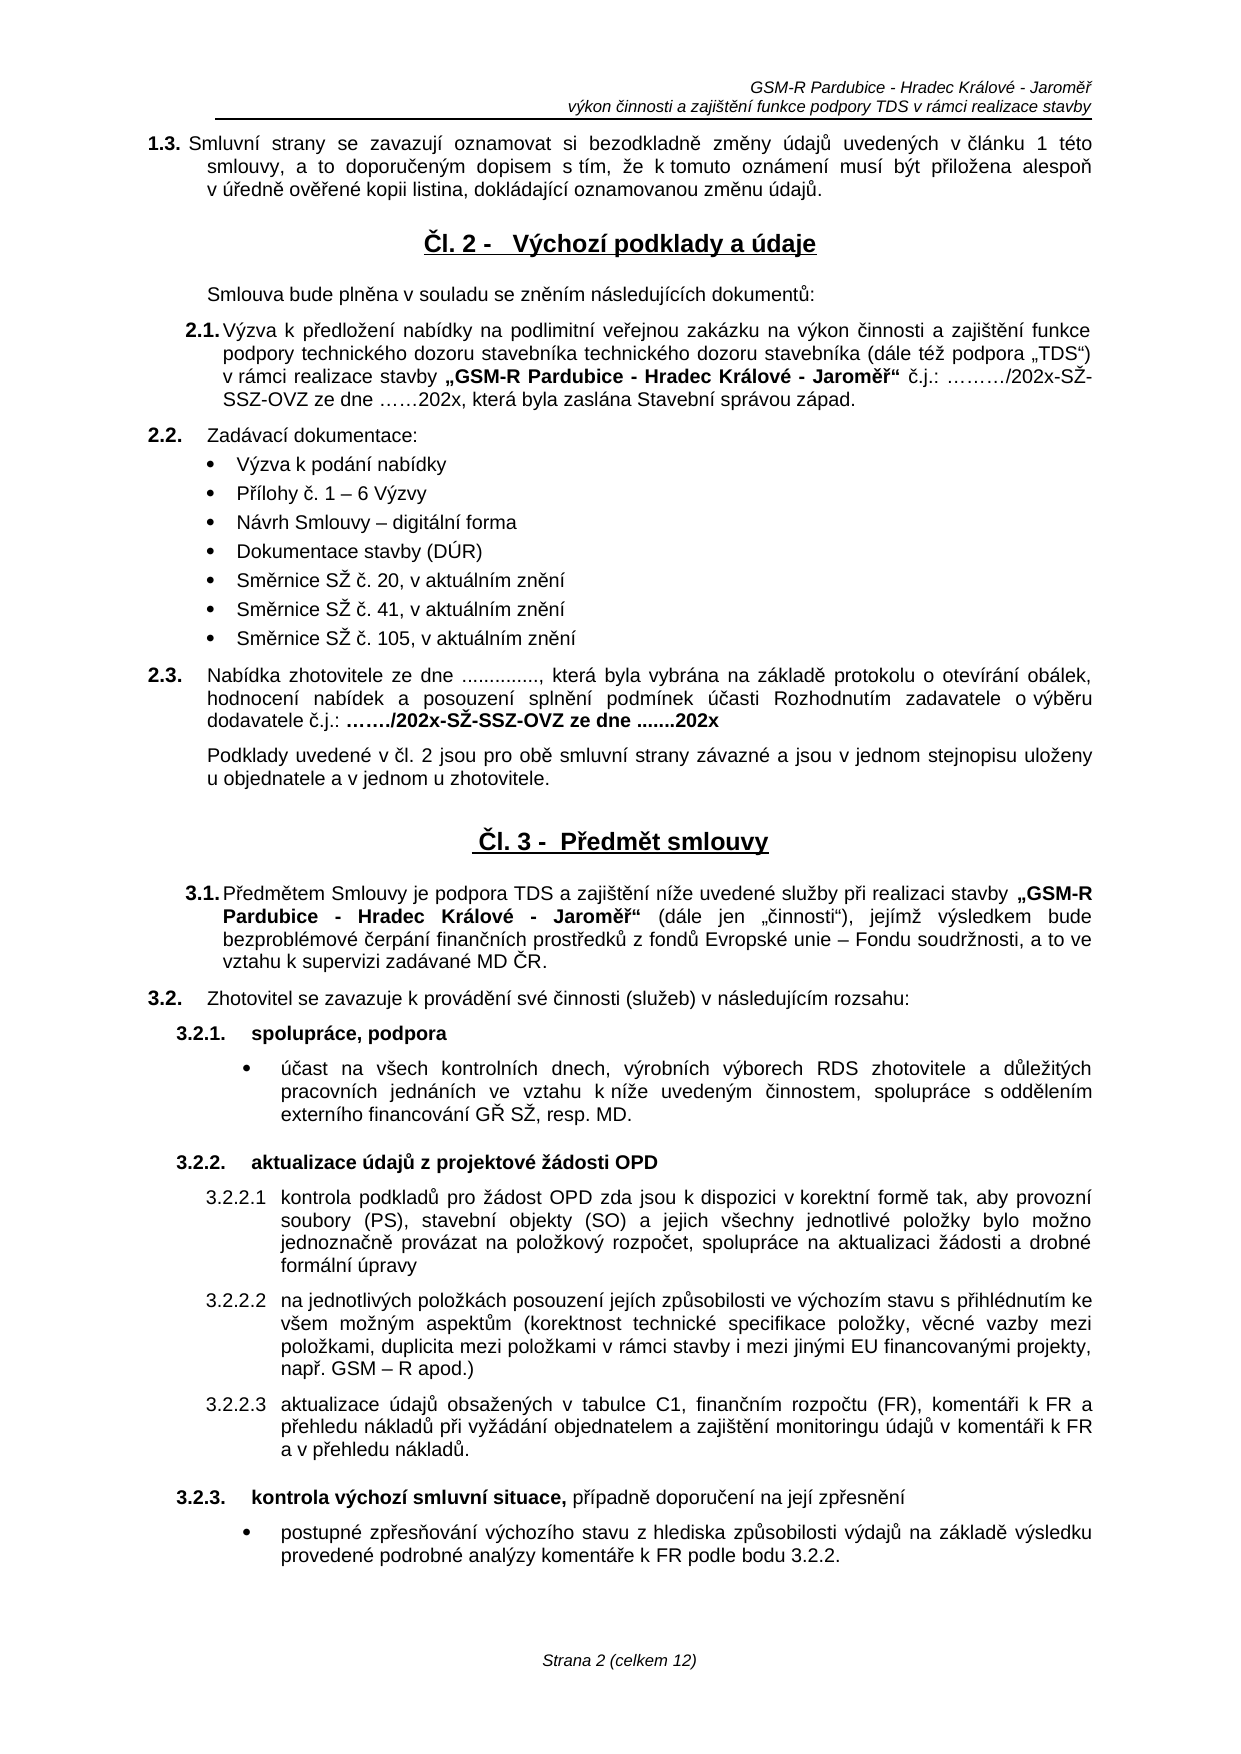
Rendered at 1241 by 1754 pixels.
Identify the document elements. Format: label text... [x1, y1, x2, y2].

list Předmětem Smlouvy je podpora TDS a zajištění níže uvedené služby při realizaci stavby „GSM-R Pardubice - Hradec Králové - Jaroměř“ (dále jen „činnosti“), jejímž výsledkem bude bezproblémové čerpání finančních prostředků z fondů Evropské unie – Fondu soudržnosti, a to ve vztahu k supervizi zadávané MD ČR. [185, 881, 1092, 973]
list Dokumentace stavby (DÚR) [207, 540, 1092, 563]
list aktualizace údajů obsažených v tabulce C1, finančním rozpočtu (FR), komentáři k FR a přehledu nákladů při vyžádání objednatelem a zajištění monitoringu údajů v komentáři k FR a v přehledu nákladů. [206, 1392, 1092, 1461]
list Smluvní strany se zavazují oznamovat si bezodkladně změny údajů uvedených v článku 1 této smlouvy, a to doporučeným dopisem s tím, že k tomuto oznámení musí být přiložena alespoň v úředně ověřené kopii listina, dokládající oznamovanou změnu údajů. [148, 132, 1092, 200]
list spolupráce, podpora [176, 1022, 1092, 1045]
list Směrnice SŽ č. 105, v aktuálním znění [207, 627, 1092, 650]
list Zhotovitel se zavazuje k provádění své činnosti (služeb) v následujícím rozsahu: [148, 986, 1092, 1009]
list Návrh Smlouvy – digitální forma [207, 511, 1092, 534]
list Přílohy č. 1 – 6 Výzvy [207, 482, 1092, 505]
text Čl. 2 - Výchozí podklady a údaje [148, 229, 1092, 258]
text Smlouva bude plněna v souladu se zněním následujících dokumentů: [207, 283, 1092, 306]
list Výzva k předložení nabídky na podlimitní veřejnou zakázku na výkon činnosti a zajištění funkce podpory technického dozoru stavebníka technického dozoru stavebníka (dále též podpora „TDS“) v rámci realizace stavby „GSM-R Pardubice - Hradec Králové - Jaroměř“ č.j.: ………/202x-SŽ-SSZ-OVZ ze dne ……202x, která byla zaslána Stavební správou západ. [185, 318, 1092, 410]
list Výzva k podání nabídky [207, 453, 1092, 476]
list kontrola podkladů pro žádost OPD zda jsou k dispozici v korektní formě tak, aby provozní soubory (PS), stavební objekty (SO) a jejich všechny jednotlivé položky bylo možno jednoznačně provázat na položkový rozpočet, spolupráce na aktualizaci žádosti a drobné formální úpravy [206, 1186, 1092, 1277]
list kontrola výchozí smluvní situace, případně doporučení na její zpřesnění [176, 1486, 1092, 1508]
list účast na všech kontrolních dnech, výrobních výborech RDS zhotovitele a důležitých pracovních jednáních ve vztahu k níže uvedeným činnostem, spolupráce s oddělením externího financování GŘ SŽ, resp. MD. [243, 1057, 1092, 1126]
list Nabídka zhotovitele ze dne .............., která byla vybrána na základě protokolu o otevírání obálek, hodnocení nabídek a posouzení splnění podmínek účasti Rozhodnutím zadavatele o výběru dodavatele č.j.: ……./202x-SŽ-SSZ-OVZ ze dne .......202x [148, 662, 1092, 732]
list Směrnice SŽ č. 41, v aktuálním znění [207, 598, 1092, 621]
subtitle Čl. 3 - Předmět smlouvy [148, 827, 1092, 856]
text Podklady uvedené v čl. 2 jsou pro obě smluvní strany závazné a jsou v jednom stejnopisu uloženy u objednatele a v jednom u zhotovitele. [207, 744, 1092, 790]
list na jednotlivých položkách posouzení jejích způsobilosti ve výchozím stavu s přihlédnutím ke všem možným aspektům (korektnost technické specifikace položky, věcné vazby mezi položkami, duplicita mezi položkami v rámci stavby i mezi jinými EU financovanými projekty, např. GSM – R apod.) [206, 1289, 1092, 1380]
list postupné zpřesňování výchozího stavu z hlediska způsobilosti výdajů na základě výsledku provedené podrobné analýzy komentáře k FR podle bodu 3.2.2. [243, 1521, 1092, 1566]
list Zadávací dokumentace: [148, 423, 1092, 447]
list aktualizace údajů z projektové žádosti OPD [176, 1151, 1092, 1173]
list Směrnice SŽ č. 20, v aktuálním znění [207, 569, 1092, 592]
